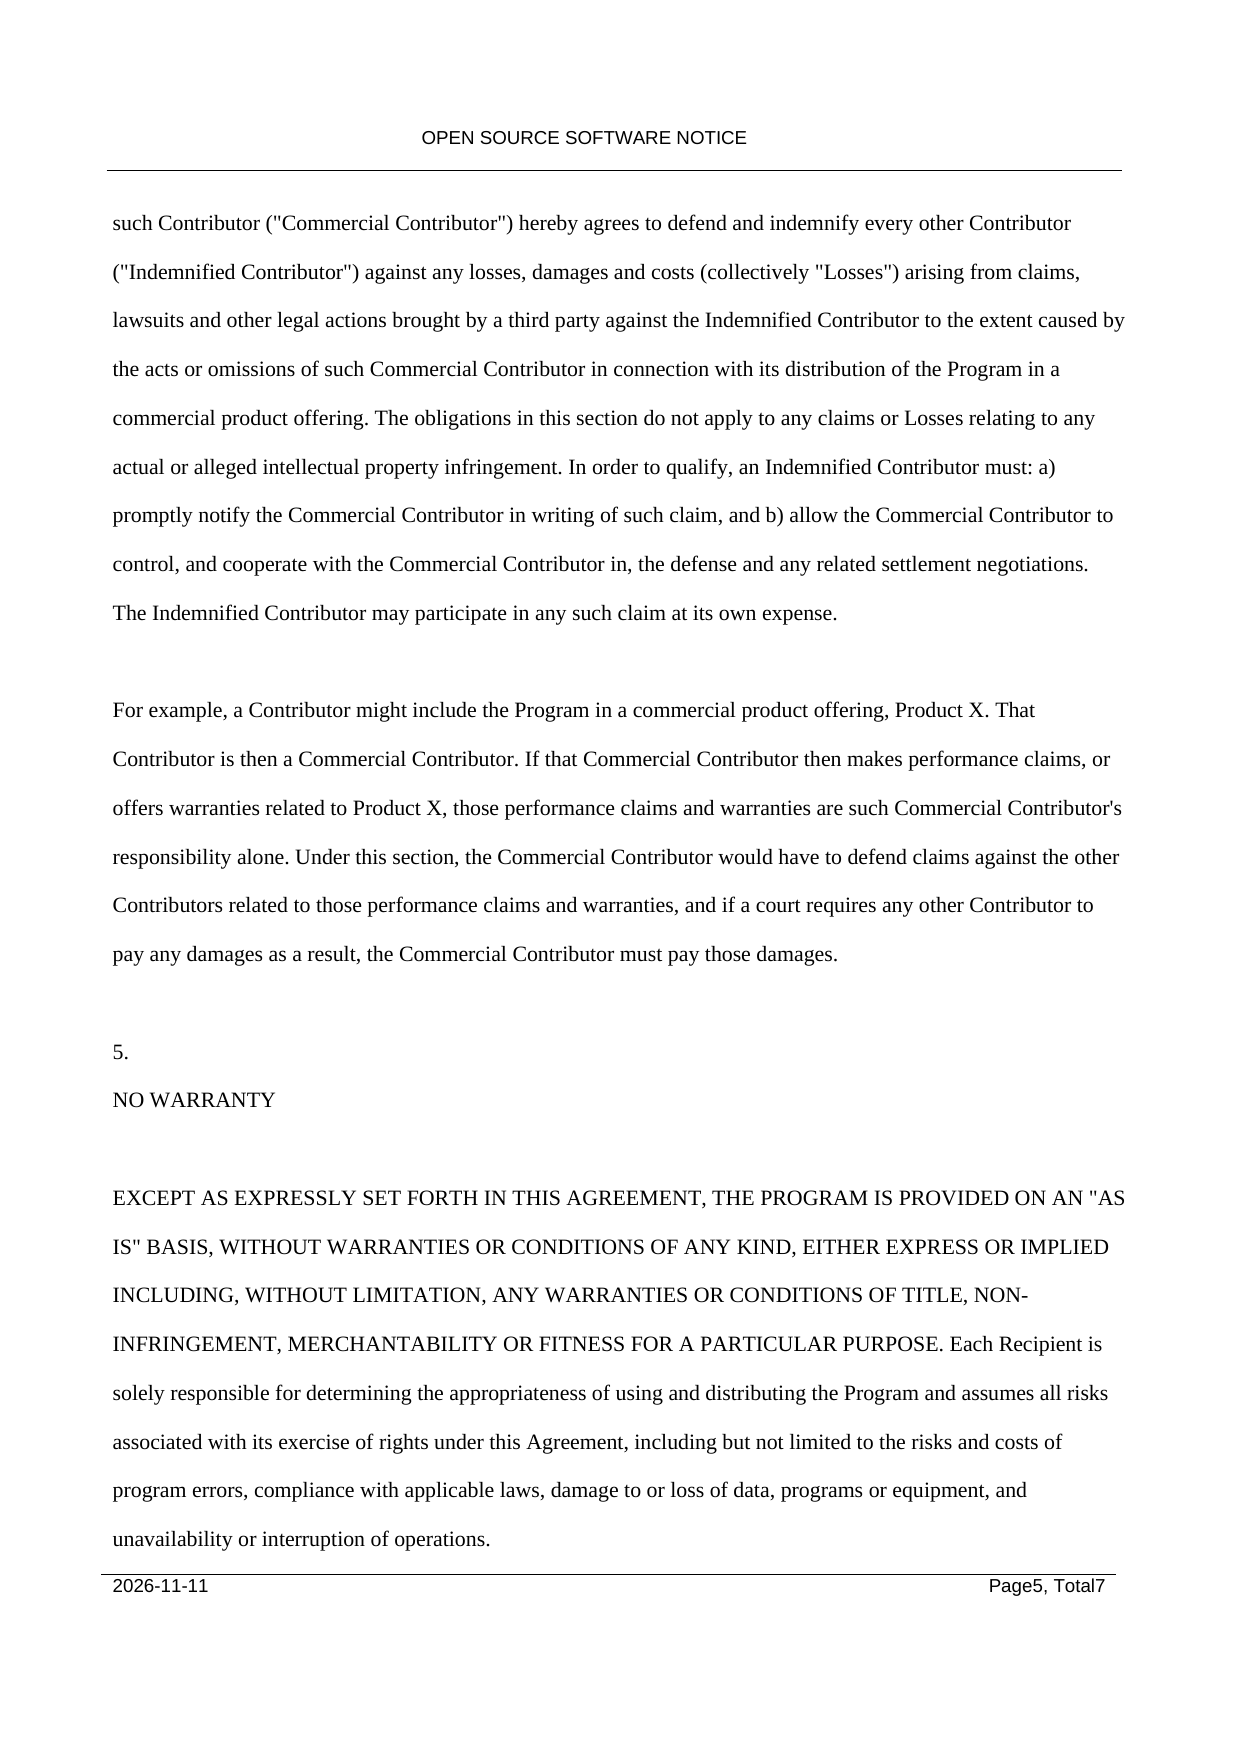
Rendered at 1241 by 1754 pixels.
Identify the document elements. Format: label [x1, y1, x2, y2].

text [112, 206, 1128, 1555]
